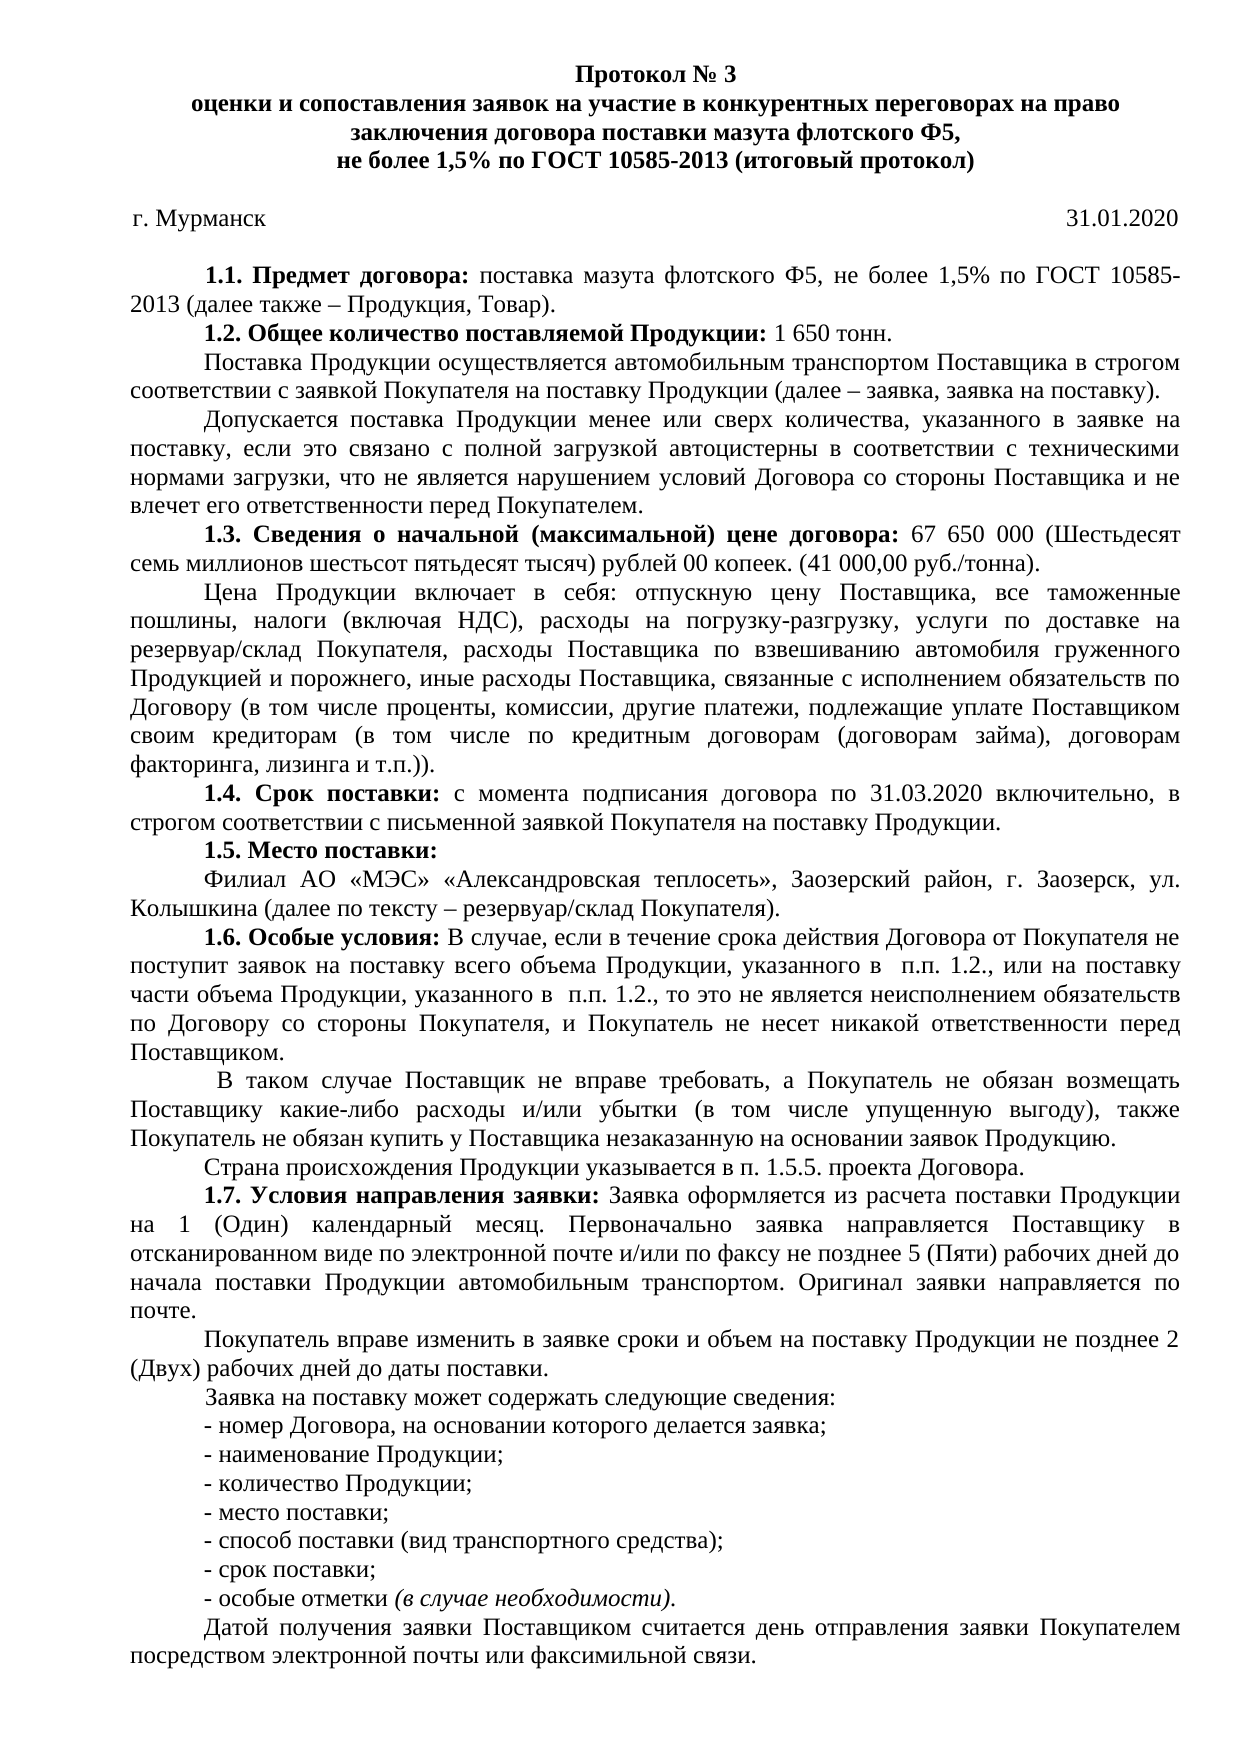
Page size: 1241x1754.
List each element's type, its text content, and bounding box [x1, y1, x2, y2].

text 1.2. Общее количество поставляемой Продукции: 1 650 тонн. [130, 318, 1181, 347]
text г. Мурманск 31.01.2020 [130, 203, 1181, 232]
text Допускается поставка Продукции менее или сверх количества, указанного в заявке на поставку, если это связано с полной загрузкой автоцистерны в соответствии с техническими нормами загрузки, что не является нарушением условий Договора со стороны Поставщика и не влечет его ответственности перед Покупателем. [130, 404, 1181, 519]
text Покупатель вправе изменить в заявке сроки и объем на поставку Продукции не позднее 2 (Двух) рабочих дней до даты поставки. [130, 1324, 1181, 1382]
text В таком случае Поставщик не вправе требовать, а Покупатель не обязан возмещать Поставщику какие-либо расходы и/или убытки (в том числе упущенную выгоду), также Покупатель не обязан купить у Поставщика незаказанную на основании заявок Продукцию. [130, 1065, 1181, 1152]
text Заявка на поставку может содержать следующие сведения: [205, 1382, 1181, 1410]
text Цена Продукции включает в себя: отпускную цену Поставщика, все таможенные пошлины, налоги (включая НДС), расходы на погрузку-разгрузку, услуги по доставке на резервуар/склад Покупателя, расходы Поставщика по взвешиванию автомобиля груженного Продукцией и порожнего, иные расходы Поставщика, связанные с исполнением обязательств по Договору (в том числе проценты, комиссии, другие платежи, подлежащие уплате Поставщиком своим кредиторам (в том числе по кредитным договорам (договорам займа), договорам факторинга, лизинга и т.п.)). [130, 577, 1181, 778]
text 1.5. Место поставки: [130, 835, 1181, 864]
text 1.1. Предмет договора: поставка мазута флотского Ф5, не более 1,5% по ГОСТ 10585-2013 (далее также – Продукция, Товар). [130, 260, 1181, 318]
text - место поставки; [130, 1497, 1181, 1525]
text не более 1,5% по ГОСТ 10585-2013 (итоговый протокол) [130, 145, 1181, 174]
text 1.6. Особые условия: В случае, если в течение срока действия Договора от Покупателя не поступит заявок на поставку всего объема Продукции, указанного в п.п. 1.2., или на поставку части объема Продукции, указанного в п.п. 1.2., то это не является неисполнением обязательств по Договору со стороны Покупателя, и Покупатель не несет никакой ответственности перед Поставщиком. [130, 922, 1181, 1065]
text - наименование Продукции; [130, 1439, 1181, 1468]
text - количество Продукции; [130, 1468, 1181, 1497]
text Страна происхождения Продукции указывается в п. 1.5.5. проекта Договора. [130, 1152, 1181, 1180]
text - способ поставки (вид транспортного средства); [130, 1525, 1181, 1554]
text Протокол № 3 [130, 59, 1181, 88]
text Филиал АО «МЭС» «Александровская теплосеть», Заозерский район, г. Заозерск, ул. Колышкина (далее по тексту – резервуар/склад Покупателя). [130, 864, 1181, 922]
text Поставка Продукции осуществляется автомобильным транспортом Поставщика в строгом соответствии с заявкой Покупателя на поставку Продукции (далее – заявка, заявка на поставку). [130, 347, 1181, 404]
text - особые отметки (в случае необходимости). [130, 1583, 1181, 1612]
text 1.3. Сведения о начальной (максимальной) цене договора: 67 650 000 (Шестьдесят семь миллионов шестьсот пятьдесят тысяч) рублей 00 копеек. (41 000,00 руб./тонна). [130, 519, 1181, 577]
text оценки и сопоставления заявок на участие в конкурентных переговорах на право заключения договора поставки мазута флотского Ф5, [130, 88, 1181, 145]
text 1.7. Условия направления заявки: Заявка оформляется из расчета поставки Продукции на 1 (Один) календарный месяц. Первоначально заявка направляется Поставщику в отсканированном виде по электронной почте и/или по факсу не позднее 5 (Пяти) рабочих дней до начала поставки Продукции автомобильным транспортом. Оригинал заявки направляется по почте. [130, 1180, 1181, 1324]
text - номер Договора, на основании которого делается заявка; [130, 1410, 1181, 1439]
text 1.4. Срок поставки: с момента подписания договора по 31.03.2020 включительно, в строгом соответствии с письменной заявкой Покупателя на поставку Продукции. [130, 778, 1181, 835]
text Датой получения заявки Поставщиком считается день отправления заявки Покупателем посредством электронной почты или факсимильной связи. [130, 1612, 1181, 1669]
text - срок поставки; [130, 1554, 1181, 1583]
